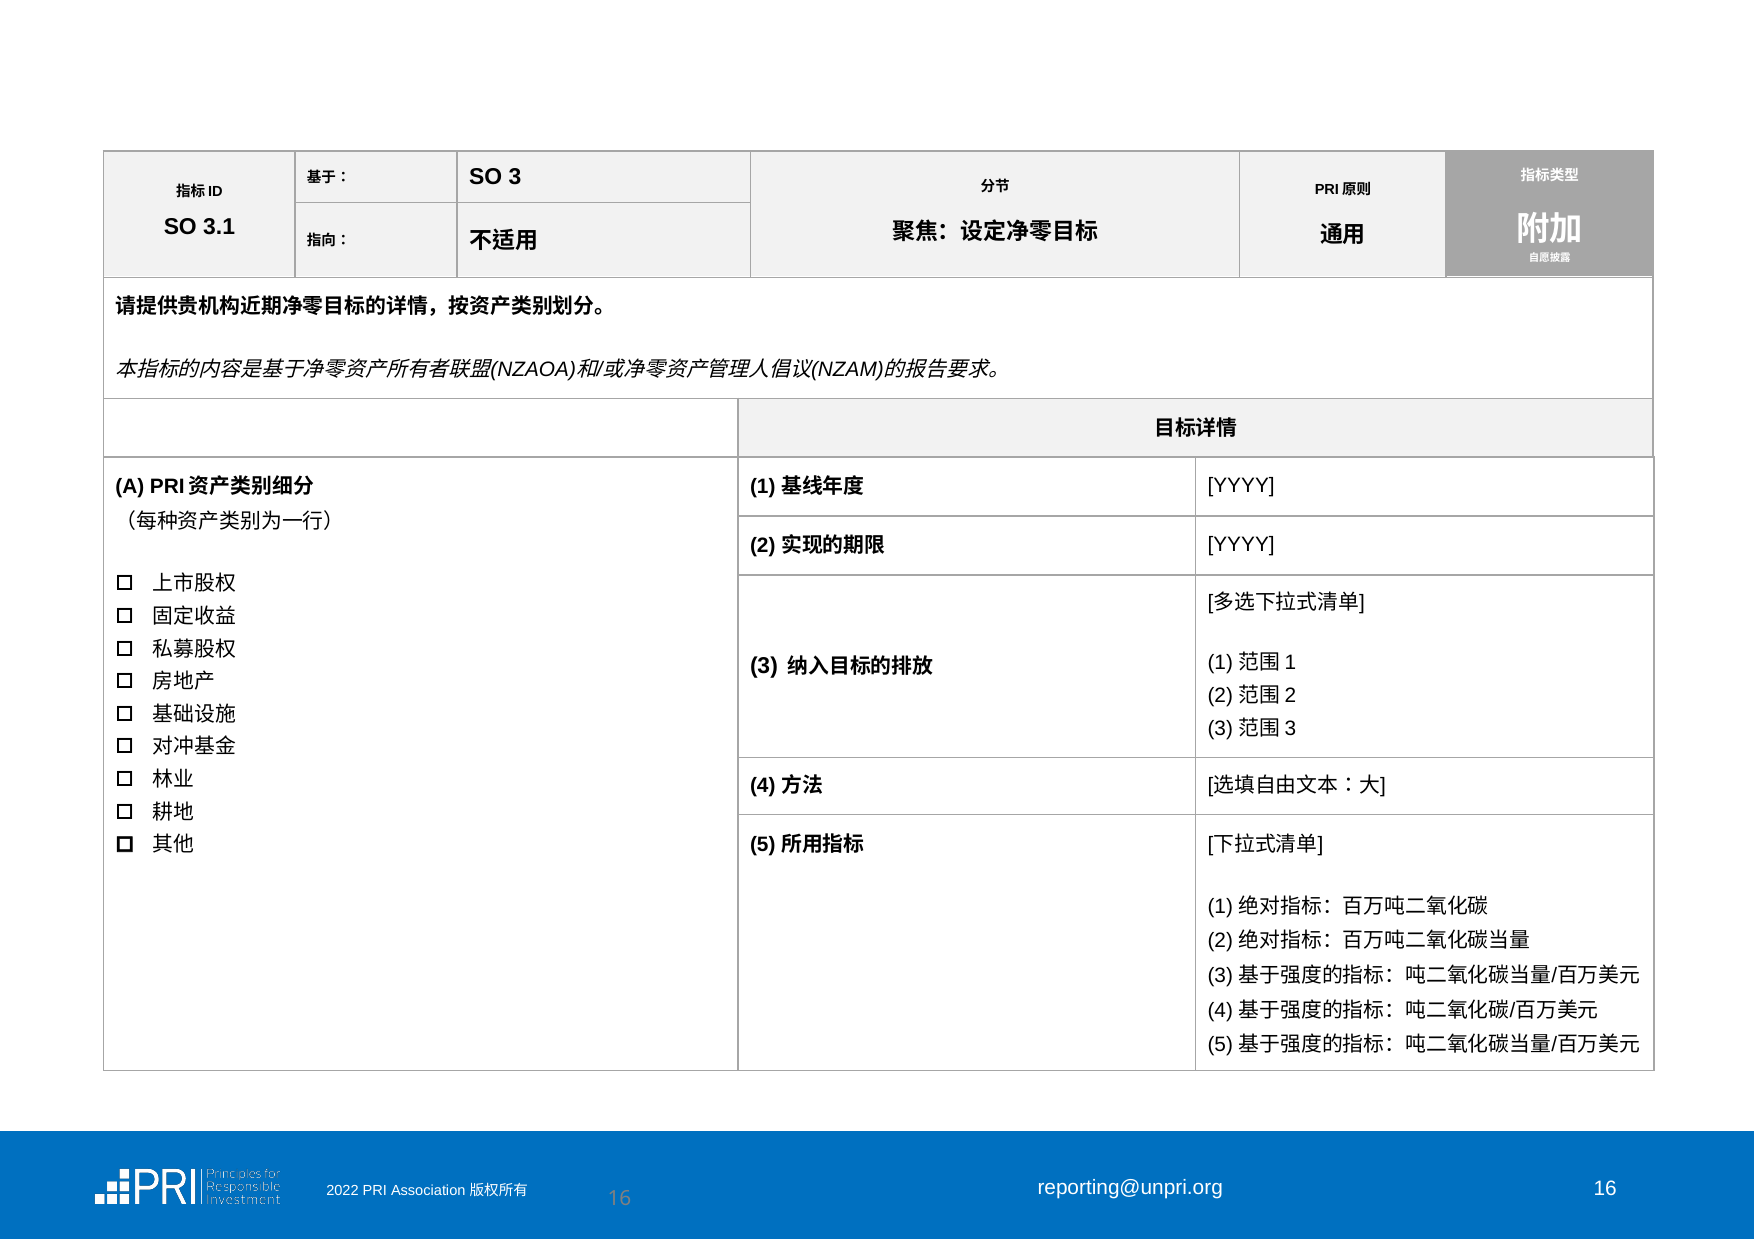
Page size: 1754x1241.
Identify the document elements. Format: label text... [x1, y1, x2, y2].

table_cell [YYYY] [1196, 517, 1653, 574]
table_header 指标ID SO 3.1 [104, 152, 294, 276]
table_cell [YYYY] [1196, 458, 1653, 515]
table_cell 指向： [296, 203, 456, 276]
table_header PRI原则 通用 [1240, 152, 1445, 276]
table_cell [选填自由文本：大] [1196, 758, 1653, 813]
table_header 基于： [296, 152, 456, 201]
table_cell 请提供贵机构近期净零目标的详情，按资产类别划分。 本指标的内容是基于净零资产所有者联盟(NZAOA)和/或净零资产管理人倡议(NZAM)的报告要求。 [104, 278, 1652, 397]
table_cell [1196, 815, 1653, 1070]
table_cell (5) 所用指标 [739, 815, 1195, 1070]
table_cell (1) 基线年度 [739, 458, 1195, 515]
picture [92, 1166, 282, 1207]
table_header 分节 聚焦：设定净零目标 [751, 152, 1239, 276]
table_cell 目标详情 [739, 399, 1652, 456]
table_header 指标类型 附加 自愿披露 [1447, 152, 1652, 276]
table_cell 纳入目标的排放 [739, 576, 1195, 756]
table_cell (A) PRI资产类别细分 （每种资产类别为一行） 上市股权 固定收益 私募股权 房地产 基础设施 对冲基金 林业 耕地 其他 [104, 458, 737, 1070]
table_cell (2) 实现的期限 [739, 517, 1195, 574]
table_header SO 3 [458, 152, 750, 201]
table_cell (4) 方法 [739, 758, 1195, 813]
table_cell [104, 399, 737, 456]
table_cell 不适用 [458, 203, 750, 276]
table_cell [多选下拉式清单] (1) 范围1 (2) 范围2 (3) 范围3 [1196, 576, 1653, 756]
